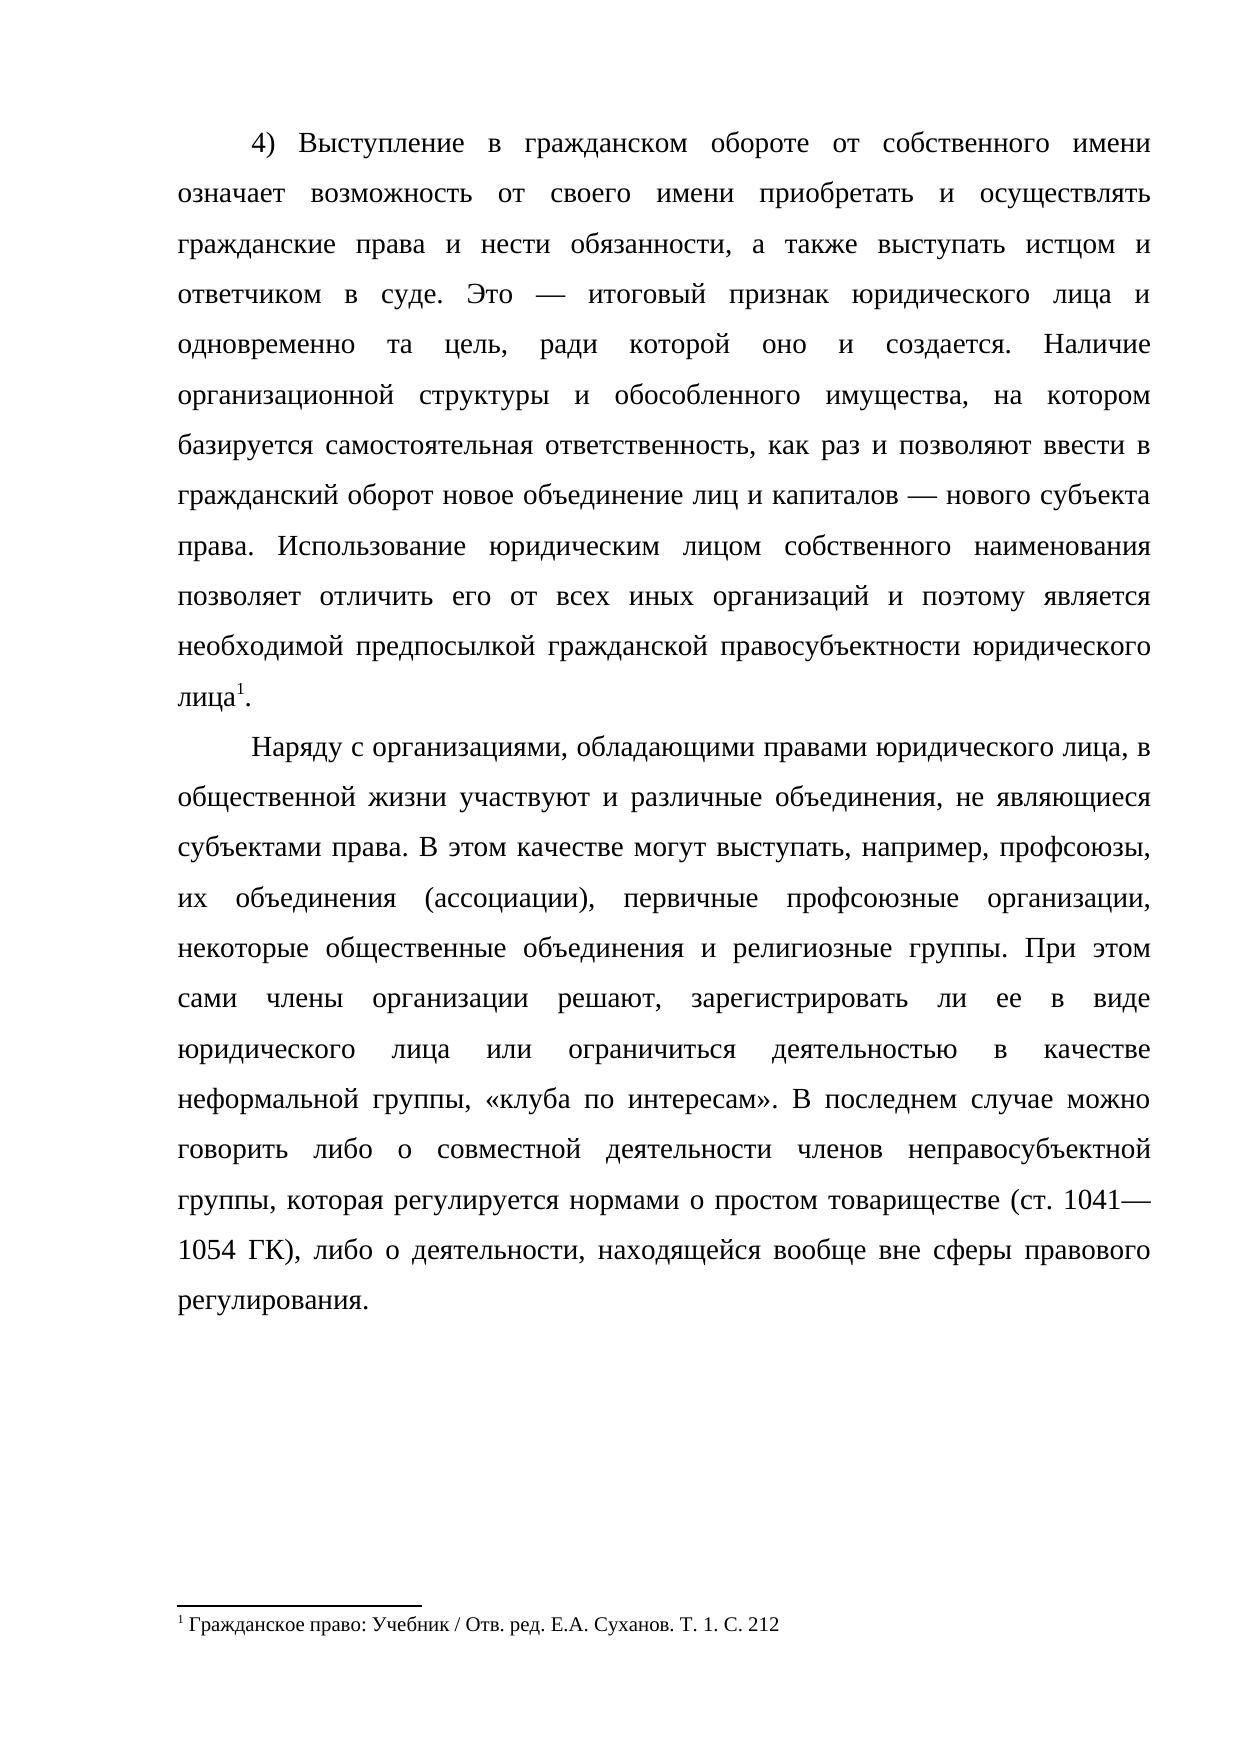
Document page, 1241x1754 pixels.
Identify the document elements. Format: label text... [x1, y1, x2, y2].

text Наряду с организациями, обладающими правами юридического лица, в общественной жизни участвуют и различные объединения, не являющиеся субъектами права. В этом качестве могут выступать, например, профсоюзы, их объединения (ассоциации), первичные профсоюзные организации, некоторые общественные объединения и религиозные группы. При этом сами члены организации решают, зарегистрировать ли ее в виде юридического лица или ограничиться деятельностью в качестве неформальной группы, «клуба по интересам». В последнем случае можно говорить либо о совместной деятельности членов неправосубъектной группы, которая регулируется нормами о простом товариществе (ст. 1041—1054 ГК), либо о деятельности, находящейся вообще вне сферы правового регулирования. [177, 729, 1152, 1316]
text 4) Выступление в гражданском обороте от собственного имени означает возможность от своего имени приобретать и осуществлять гражданские права и нести обязанности, а также выступать истцом и ответчиком в суде. Это — итоговый признак юридического лица и одновременно та цель, ради которой оно и создается. Наличие организационной структуры и обособленного имущества, на котором базируется самостоятельная ответственность, как раз и позволяют ввести в гражданский оборот новое объединение лиц и капиталов — нового субъекта права. Использование юридическим лицом собственного наименования позволяет отличить его от всех иных организаций и поэтому является необходимой предпосылкой гражданской правосубъектности юридического лица. [177, 125, 1152, 712]
